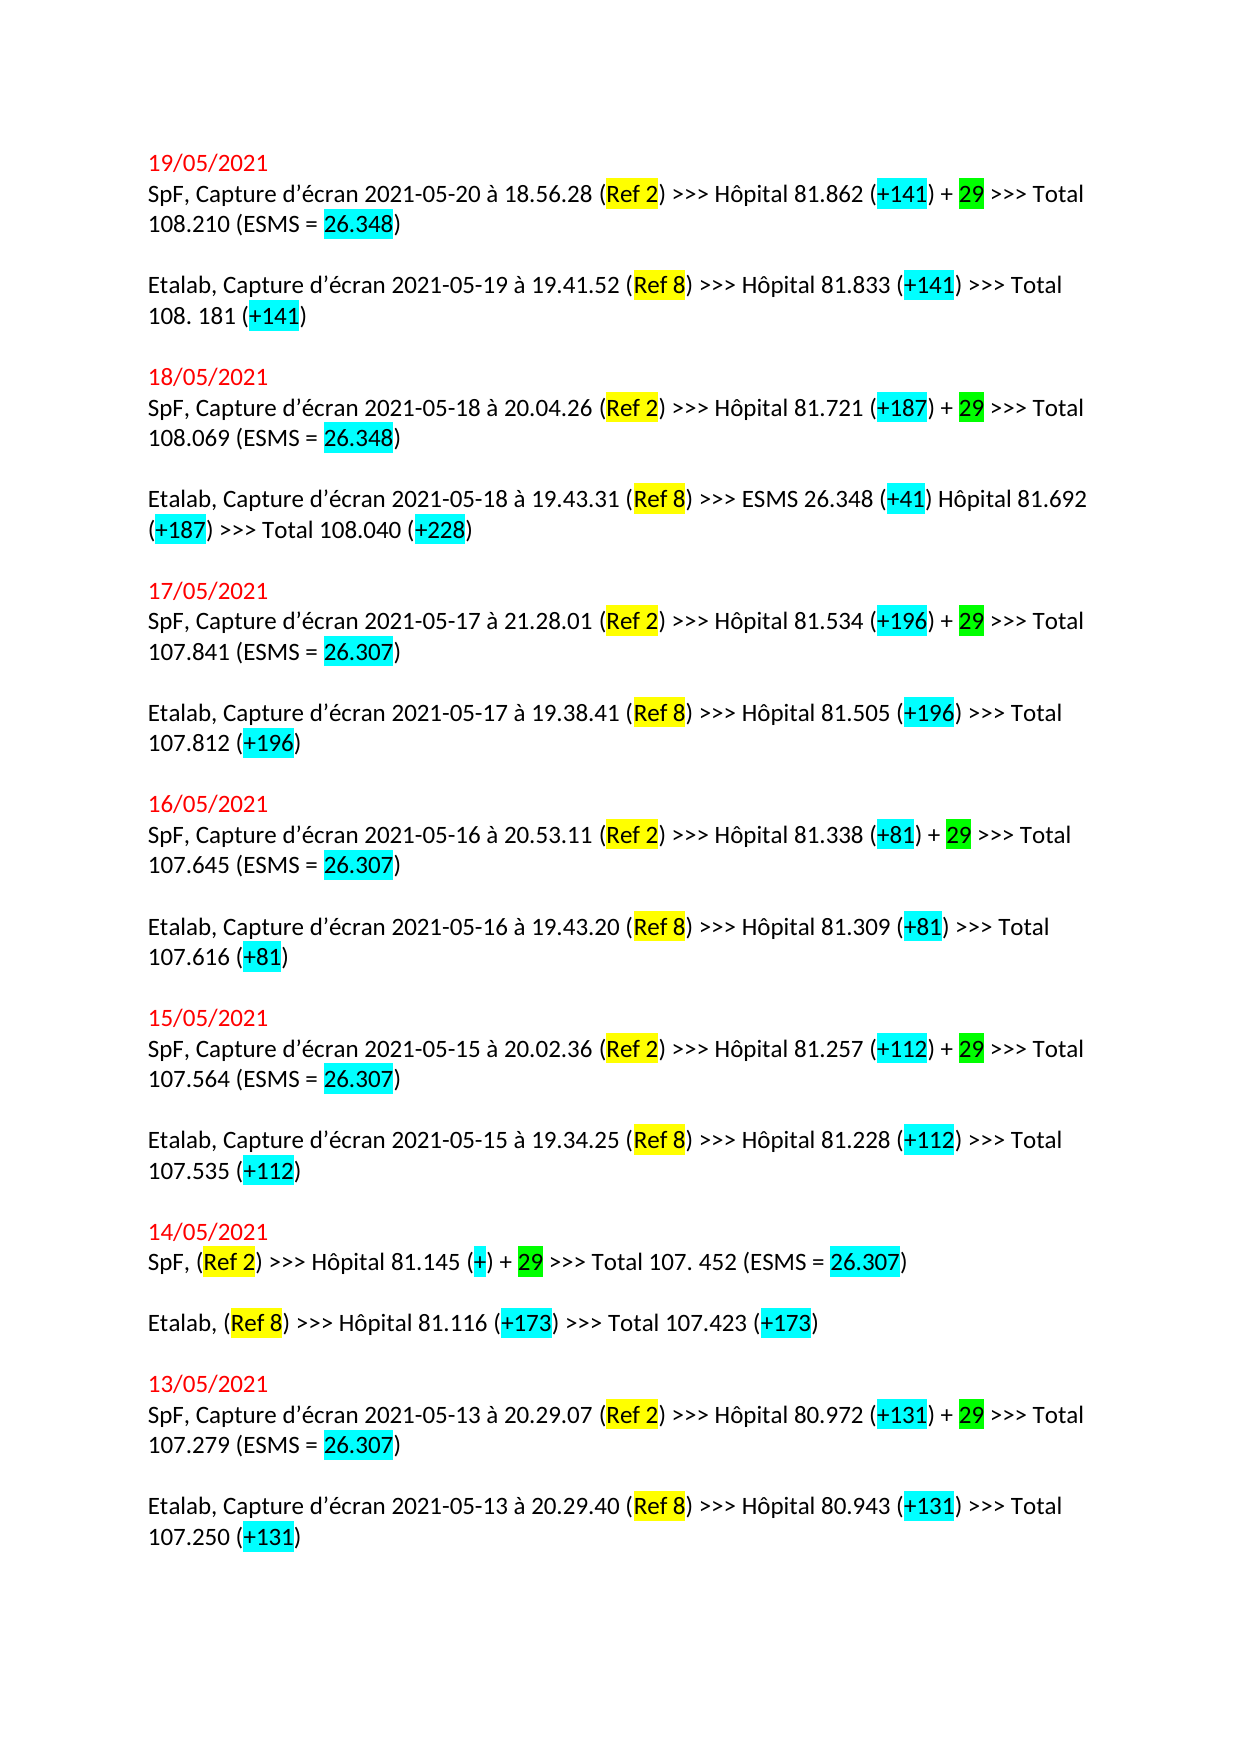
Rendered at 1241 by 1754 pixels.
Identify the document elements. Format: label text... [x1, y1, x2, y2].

text SpF, (Ref 2) >>> Hôpital 81.145 (+) + 29 >>> Total 107. 452 (ESMS = 26.307) [543, 1246, 830, 1277]
text 14/05/2021 [148, 1216, 1093, 1246]
text 15/05/2021 [148, 1002, 1093, 1033]
text Etalab, (Ref 8) >>> Hôpital 81.116 (+173) >>> Total 107.423 (+173) [148, 1307, 1093, 1338]
text SpF, Capture d’écran 2021-05-17 à 21.28.01 (Ref 2) >>> Hôpital 81.534 (+196) + 29 >>> Total 107.841 (ESMS = 26.307) [148, 605, 1093, 666]
text Etalab, Capture d’écran 2021-05-13 à 20.29.40 (Ref 8) >>> Hôpital 80.943 (+131) >>> Total 107.250 (+131) [148, 1491, 1093, 1552]
text SpF, (Ref 2) >>> Hôpital 81.145 (+) + 29 >>> Total 107. 452 (ESMS = 26.307) [255, 1246, 474, 1277]
text Etalab, Capture d’écran 2021-05-18 à 19.43.31 (Ref 8) >>> ESMS 26.348 (+41) Hôpital 81.692 (+187) >>> Total 108.040 (+228) [148, 483, 1093, 544]
text 16/05/2021 [148, 788, 1093, 819]
text Etalab, Capture d’écran 2021-05-19 à 19.41.52 (Ref 8) >>> Hôpital 81.833 (+141) >>> Total 108. 181 (+141) [148, 270, 1093, 331]
text 19/05/2021 [148, 148, 1093, 178]
text SpF, (Ref 2) >>> Hôpital 81.145 (+) + 29 >>> Total 107. 452 (ESMS = 26.307) [900, 1246, 1093, 1277]
text Etalab, Capture d’écran 2021-05-17 à 19.38.41 (Ref 8) >>> Hôpital 81.505 (+196) >>> Total 107.812 (+196) [148, 697, 1093, 758]
text 18/05/2021 [148, 361, 1093, 392]
text SpF, Capture d’écran 2021-05-18 à 20.04.26 (Ref 2) >>> Hôpital 81.721 (+187) + 29 >>> Total 108.069 (ESMS = 26.348) [148, 392, 1093, 453]
text 17/05/2021 [148, 575, 1093, 605]
text SpF, Capture d’écran 2021-05-13 à 20.29.07 (Ref 2) >>> Hôpital 80.972 (+131) + 29 >>> Total 107.279 (ESMS = 26.307) [148, 1399, 1093, 1460]
text SpF, Capture d’écran 2021-05-16 à 20.53.11 (Ref 2) >>> Hôpital 81.338 (+81) + 29 >>> Total 107.645 (ESMS = 26.307) [148, 819, 1093, 880]
text Etalab, Capture d’écran 2021-05-16 à 19.43.20 (Ref 8) >>> Hôpital 81.309 (+81) >>> Total 107.616 (+81) [148, 911, 1093, 972]
text SpF, Capture d’écran 2021-05-15 à 20.02.36 (Ref 2) >>> Hôpital 81.257 (+112) + 29 >>> Total 107.564 (ESMS = 26.307) [148, 1033, 1093, 1094]
text SpF, Capture d’écran 2021-05-20 à 18.56.28 (Ref 2) >>> Hôpital 81.862 (+141) + 29 >>> Total 108.210 (ESMS = 26.348) [148, 178, 1093, 239]
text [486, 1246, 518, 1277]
text Etalab, Capture d’écran 2021-05-15 à 19.34.25 (Ref 8) >>> Hôpital 81.228 (+112) >>> Total 107.535 (+112) [148, 1124, 1093, 1185]
text 13/05/2021 [148, 1368, 1093, 1399]
